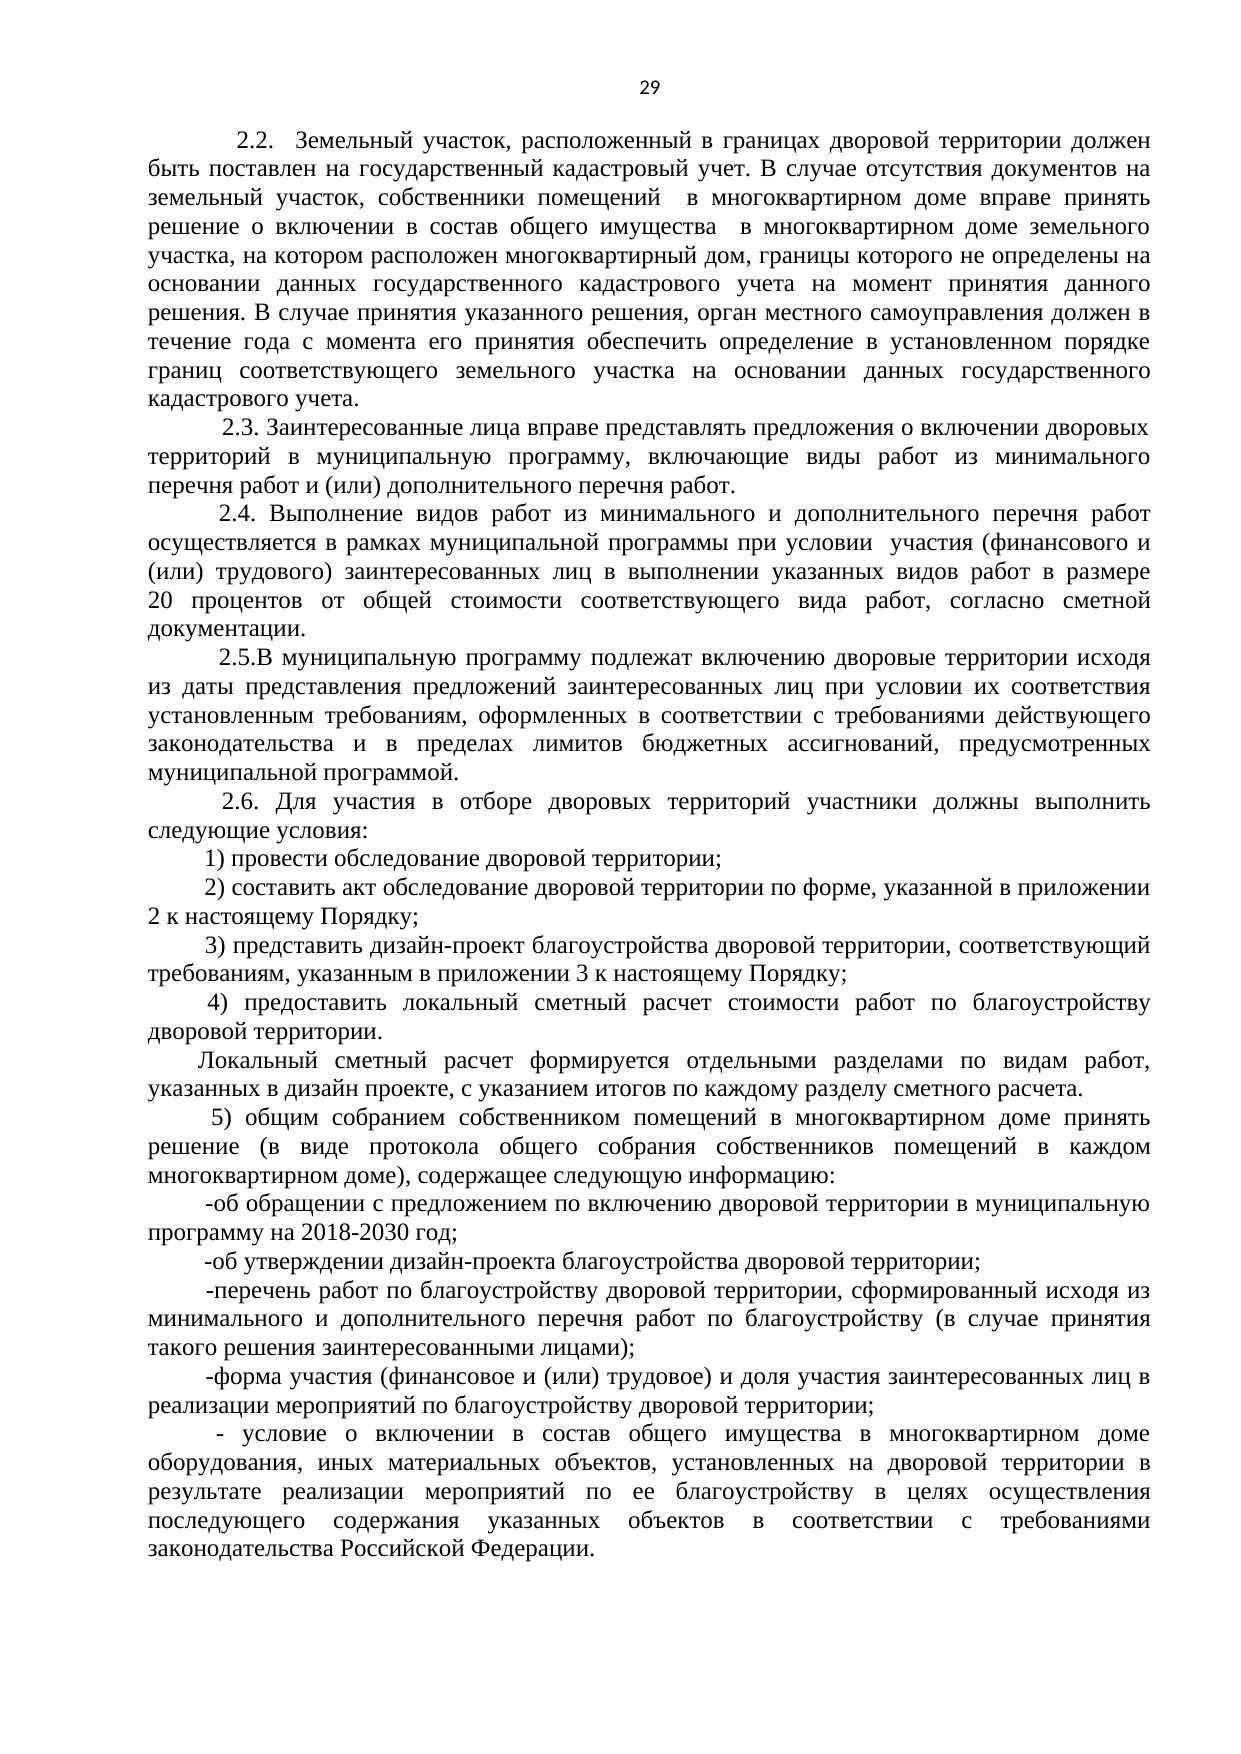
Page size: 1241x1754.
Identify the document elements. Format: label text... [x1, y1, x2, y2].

text 3) представить дизайн-проект благоустройства дворовой территории, соответствующий требованиям, указанным в приложении 3 к настоящему Порядку; [148, 930, 1152, 987]
text 2.3. Заинтересованные лица вправе представлять предложения о включении дворовых территорий в муниципальную программу, включающие виды работ из минимального перечня работ и (или) дополнительного перечня работ. [148, 412, 1152, 498]
text 2.6. Для участия в отборе дворовых территорий участники должны выполнить следующие условия: [148, 786, 1152, 843]
text 5) общим собранием собственником помещений в многоквартирном доме принять решение (в виде протокола общего собрания собственников помещений в каждом многоквартирном доме), содержащее следующую информацию: [148, 1102, 1152, 1188]
text Локальный сметный расчет формируется отдельными разделами по видам работ, указанных в дизайн проекте, с указанием итогов по каждому разделу сметного расчета. [148, 1045, 1152, 1102]
text -об утверждении дизайн-проекта благоустройства дворовой территории; [148, 1246, 1152, 1275]
text -об обращении с предложением по включению дворовой территории в муниципальную программу на 2018-2030 год; [148, 1188, 1152, 1246]
text 4) предоставить локальный сметный расчет стоимости работ по благоустройству дворовой территории. [148, 987, 1152, 1045]
text 1) провести обследование дворовой территории; [148, 843, 1152, 872]
text 2) составить акт обследование дворовой территории по форме, указанной в приложении 2 к настоящему Порядку; [148, 872, 1152, 930]
list Земельный участок, расположенный в границах дворовой территории должен быть поставлен на государственный кадастровый учет. В случае отсутствия документов на земельный участок, собственники помещений в многоквартирном доме вправе принять решение о включении в состав общего имущества в многоквартирном доме земельного участка, на котором расположен многоквартирный дом, границы которого не определены на основании данных государственного кадастрового учета на момент принятия данного решения. В случае принятия указанного решения, орган местного самоуправления должен в течение года с момента его принятия обеспечить определение в установленном порядке границ соответствующего земельного участка на основании данных государственного кадастрового учета. [148, 125, 1152, 412]
text 2.5.В муниципальную программу подлежат включению дворовые территории исходя из даты представления предложений заинтересованных лиц при условии их соответствия установленным требованиям, оформленных в соответствии с требованиями действующего законодательства и в пределах лимитов бюджетных ассигнований, предусмотренных муниципальной программой. [148, 642, 1152, 786]
text -форма участия (финансовое и (или) трудовое) и доля участия заинтересованных лиц в реализации мероприятий по благоустройству дворовой территории; [148, 1361, 1152, 1418]
text - условие о включении в состав общего имущества в многоквартирном доме оборудования, иных материальных объектов, установленных на дворовой территории в результате реализации мероприятий по ее благоустройству в целях осуществления последующего содержания указанных объектов в соответствии с требованиями законодательства Российской Федерации. [148, 1418, 1152, 1562]
text 2.4. Выполнение видов работ из минимального и дополнительного перечня работ осуществляется в рамках муниципальной программы при условии участия (финансового и (или) трудового) заинтересованных лиц в выполнении указанных видов работ в размере 20 процентов от общей стоимости соответствующего вида работ, согласно сметной документации. [148, 498, 1152, 642]
text -перечень работ по благоустройству дворовой территории, сформированный исходя из минимального и дополнительного перечня работ по благоустройству (в случае принятия такого решения заинтересованными лицами); [148, 1275, 1152, 1361]
